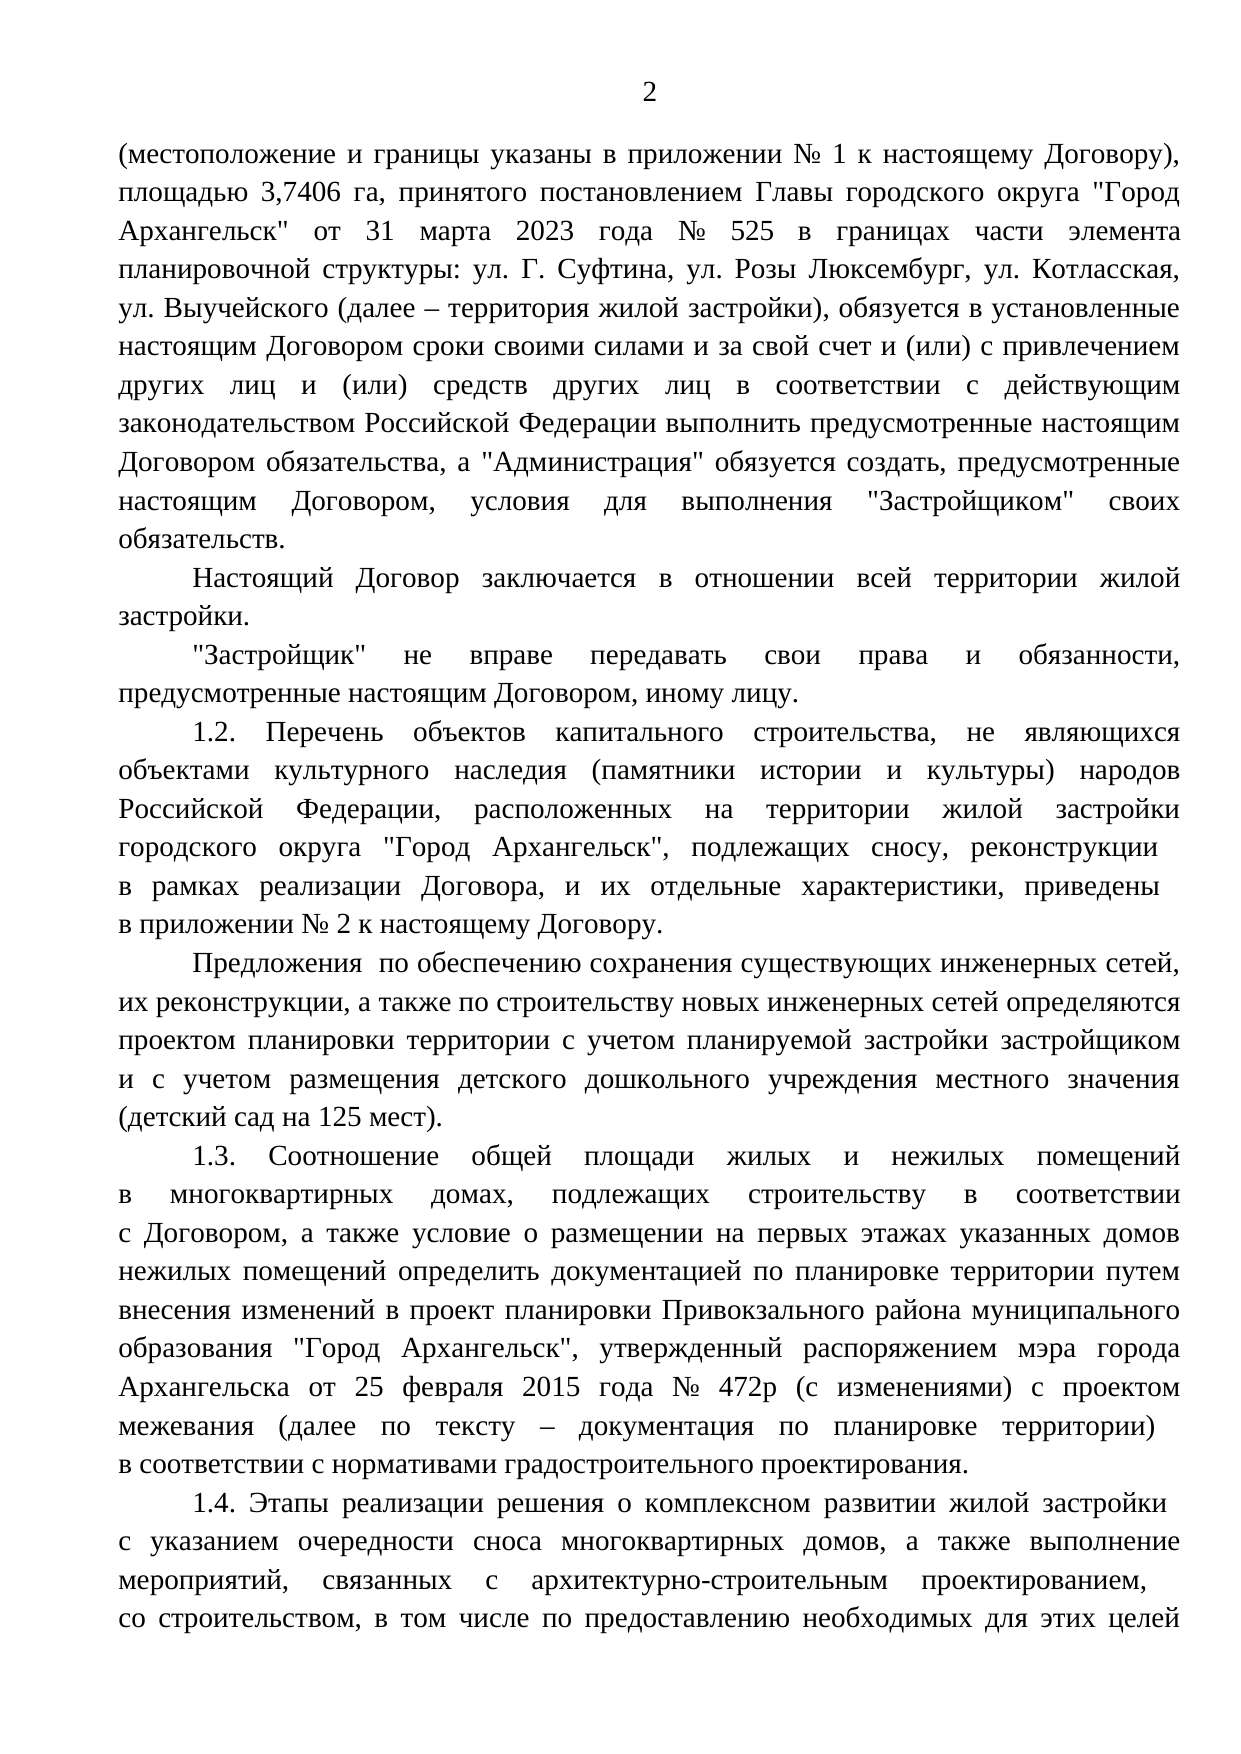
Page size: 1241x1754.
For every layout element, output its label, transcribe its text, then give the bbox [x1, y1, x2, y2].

text Предложения по обеспечению сохранения существующих инженерных сетей, их реконструкции, а также по строительству новых инженерных сетей определяются проектом планировки территории с учетом планируемой застройки застройщиком и с учетом размещения детского дошкольного учреждения местного значения (детский сад на 125 мест). [118, 945, 1181, 1133]
text "Застройщик" не вправе передавать свои права и обязанности, предусмотренные настоящим Договором, иному лицу. [118, 637, 1181, 709]
text Настоящий Договор заключается в отношении всей территории жилой застройки. [118, 560, 1181, 632]
text 1.3. Соотношение общей площади жилых и нежилых помещений в многоквартирных домах, подлежащих строительству в соответствии с Договором, а также условие о размещении на первых этажах указанных домов нежилых помещений определить документацией по планировке территории путем внесения изменений в проект планировки Привокзального района муниципального образования "Город Архангельск", утвержденный распоряжением мэра города Архангельска от 25 февраля 2015 года № 472р (с изменениями) с проектом межевания (далее по тексту – документация по планировке территории) в соответствии с нормативами градостроительного проектирования. [118, 1138, 1181, 1480]
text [118, 136, 1181, 555]
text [118, 1485, 1181, 1634]
text 1.2. Перечень объектов капитального строительства, не являющихся объектами культурного наследия (памятники истории и культуры) народов Российской Федерации, расположенных на территории жилой застройки городского округа "Город Архангельск", подлежащих сносу, реконструкции в рамках реализации Договора, и их отдельные характеристики, приведены в приложении № 2 к настоящему Договору. [118, 714, 1181, 940]
